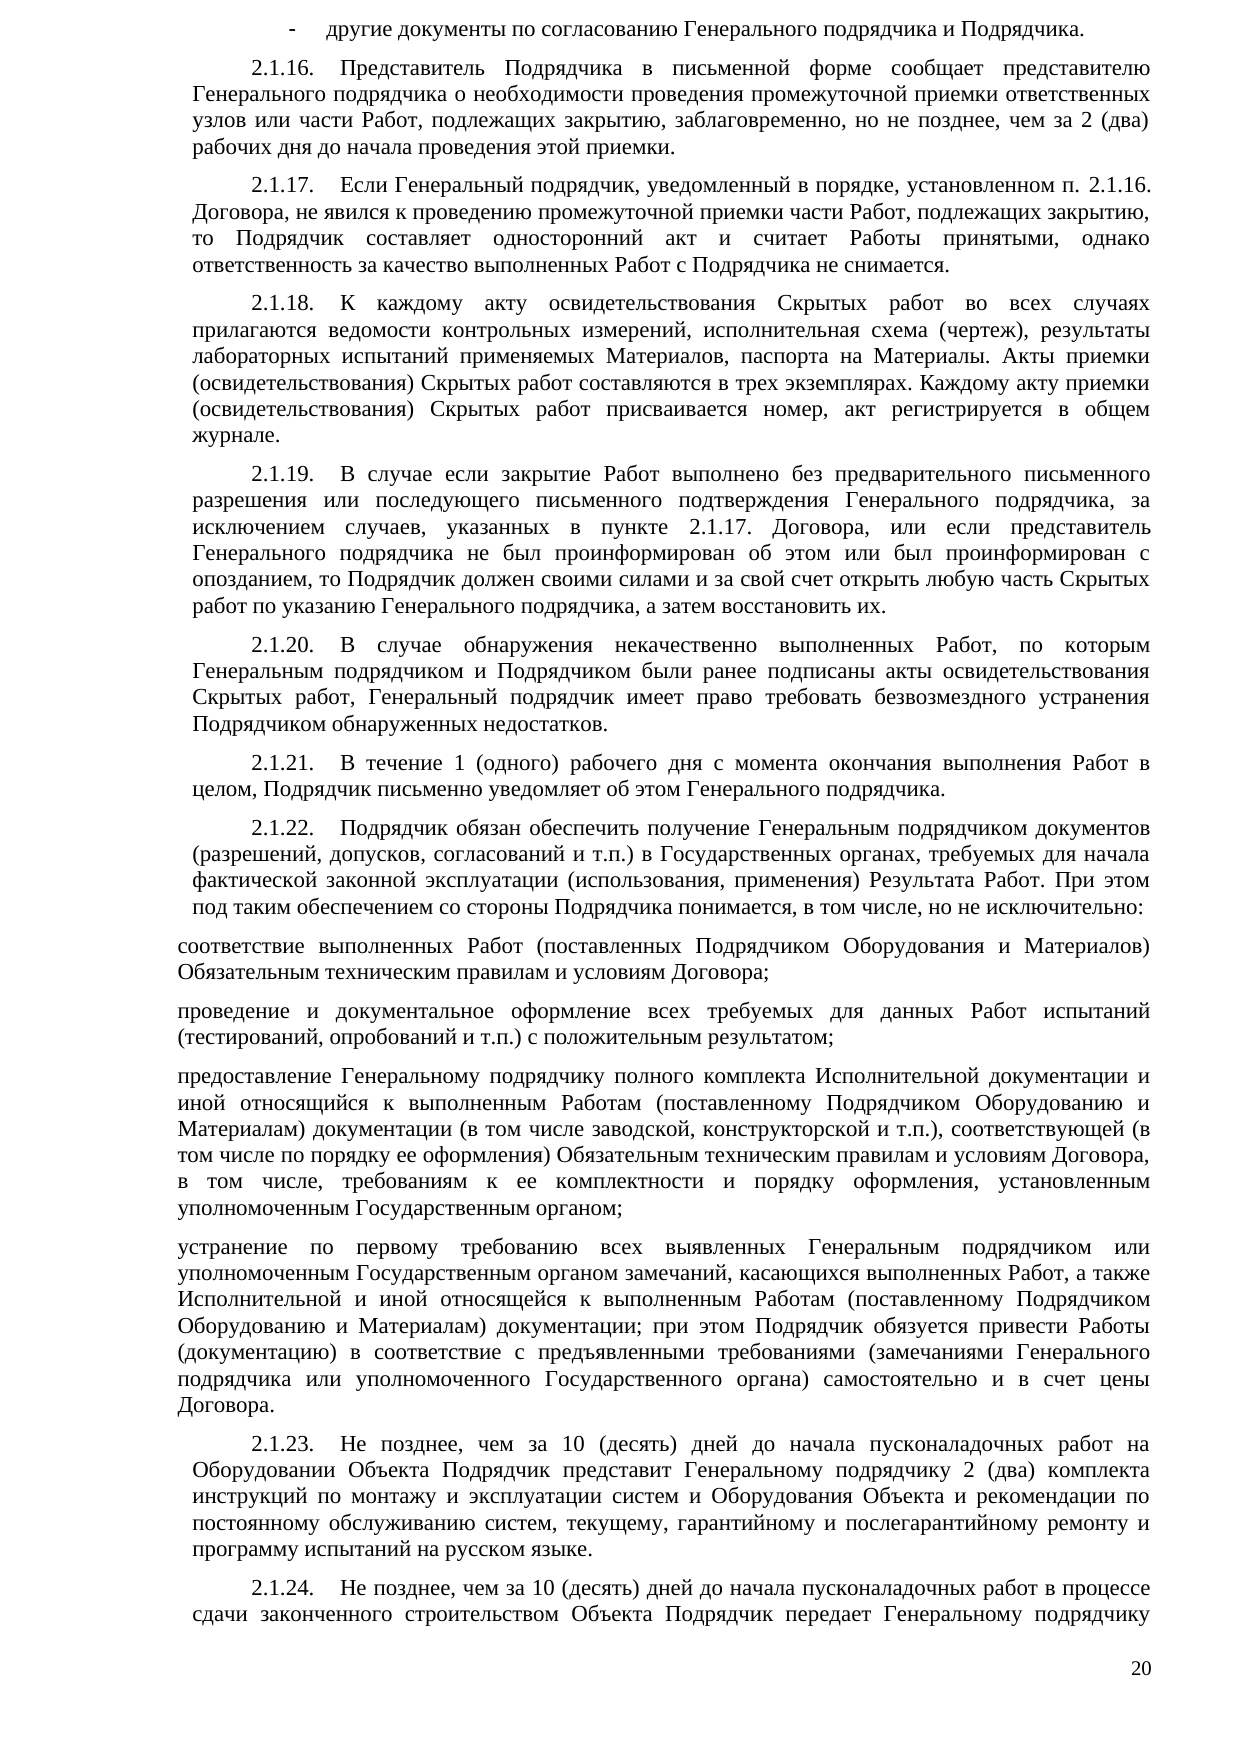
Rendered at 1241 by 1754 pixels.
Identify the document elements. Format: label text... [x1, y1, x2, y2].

text проведение и документальное оформление всех требуемых для данных Работ испытаний (тестирований, опробований и т.п.) с положительным результатом; [177, 997, 1152, 1050]
text Представитель Подрядчика в письменной форме сообщает представителю Генерального подрядчика о необходимости проведения промежуточной приемки ответственных узлов или части Работ, подлежащих закрытию, заблаговременно, но не позднее, чем за 2 (два) рабочих дня до начала проведения этой приемки. [192, 54, 1152, 159]
text другие документы по согласованию Генерального подрядчика и Подрядчика. [288, 15, 1152, 41]
text В случае обнаружения некачественно выполненных Работ, по которым Генеральным подрядчиком и Подрядчиком были ранее подписаны акты освидетельствования Скрытых работ, Генеральный подрядчик имеет право требовать безвозмездного устранения Подрядчиком обнаруженных недостатков. [192, 631, 1152, 736]
text предоставление Генеральному подрядчику полного комплекта Исполнительной документации и иной относящийся к выполненным Работам (поставленному Подрядчиком Оборудованию и Материалам) документации (в том числе заводской, конструкторской и т.п.), соответствующей (в том числе по порядку ее оформления) Обязательным техническим правилам и условиям Договора, в том числе, требованиям к ее комплектности и порядку оформления, установленным уполномоченным Государственным органом; [177, 1062, 1152, 1220]
text В случае если закрытие Работ выполнено без предварительного письменного разрешения или последующего письменного подтверждения Генерального подрядчика, за исключением случаев, указанных в пункте 17.1.17. Договора, или если представитель Генерального подрядчика не был проинформирован об этом или был проинформирован с опозданием, то Подрядчик должен своими силами и за свой счет открыть любую часть Скрытых работ по указанию Генерального подрядчика, а затем восстановить их. [192, 460, 1152, 618]
text Подрядчик обязан обеспечить получение Генеральным подрядчиком документов (разрешений, допусков, согласований и т.п.) в Государственных органах, требуемых для начала фактической законной эксплуатации (использования, применения) Результата Работ. При этом под таким обеспечением со стороны Подрядчика понимается, в том числе, но не исключительно: [192, 814, 1152, 919]
text соответствие выполненных Работ (поставленных Подрядчиком Оборудования и Материалов) Обязательным техническим правилам и условиям Договора; [177, 932, 1152, 984]
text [192, 1574, 1152, 1627]
text Если Генеральный подрядчик, уведомленный в порядке, установленном п. 17.1.16. Договора, не явился к проведению промежуточной приемки части Работ, подлежащих закрытию, то Подрядчик составляет односторонний акт и считает Работы принятыми, однако ответственность за качество выполненных Работ с Подрядчика не снимается. [192, 172, 1152, 277]
text устранение по первому требованию всех выявленных Генеральным подрядчиком или уполномоченным Государственным органом замечаний, касающихся выполненных Работ, а также Исполнительной и иной относящейся к выполненным Работам (поставленному Подрядчиком Оборудованию и Материалам) документации; при этом Подрядчик обязуется привести Работы (документацию) в соответствие с предъявленными требованиями (замечаниями Генерального подрядчика или уполномоченного Государственного органа) самостоятельно и в счет цены Договора. [177, 1233, 1152, 1417]
text Не позднее, чем за 10 (десять) дней до начала пусконаладочных работ на Оборудовании Объекта Подрядчик представит Генеральному подрядчику 2 (два) комплекта инструкций по монтажу и эксплуатации систем и Оборудования Объекта и рекомендации по постоянному обслуживанию систем, текущему, гарантийному и послегарантийному ремонту и программу испытаний на русском языке. [192, 1430, 1152, 1562]
text К каждому акту освидетельствования Скрытых работ во всех случаях прилагаются ведомости контрольных измерений, исполнительная схема (чертеж), результаты лабораторных испытаний применяемых Материалов, паспорта на Материалы. Акты приемки (освидетельствования) Скрытых работ составляются в трех экземплярах. Каждому акту приемки (освидетельствования) Скрытых работ присваивается номер, акт регистрируется в общем журнале. [192, 289, 1152, 448]
text В течение 1 (одного) рабочего дня с момента окончания выполнения Работ в целом, Подрядчик письменно уведомляет об этом Генерального подрядчика. [192, 749, 1152, 801]
